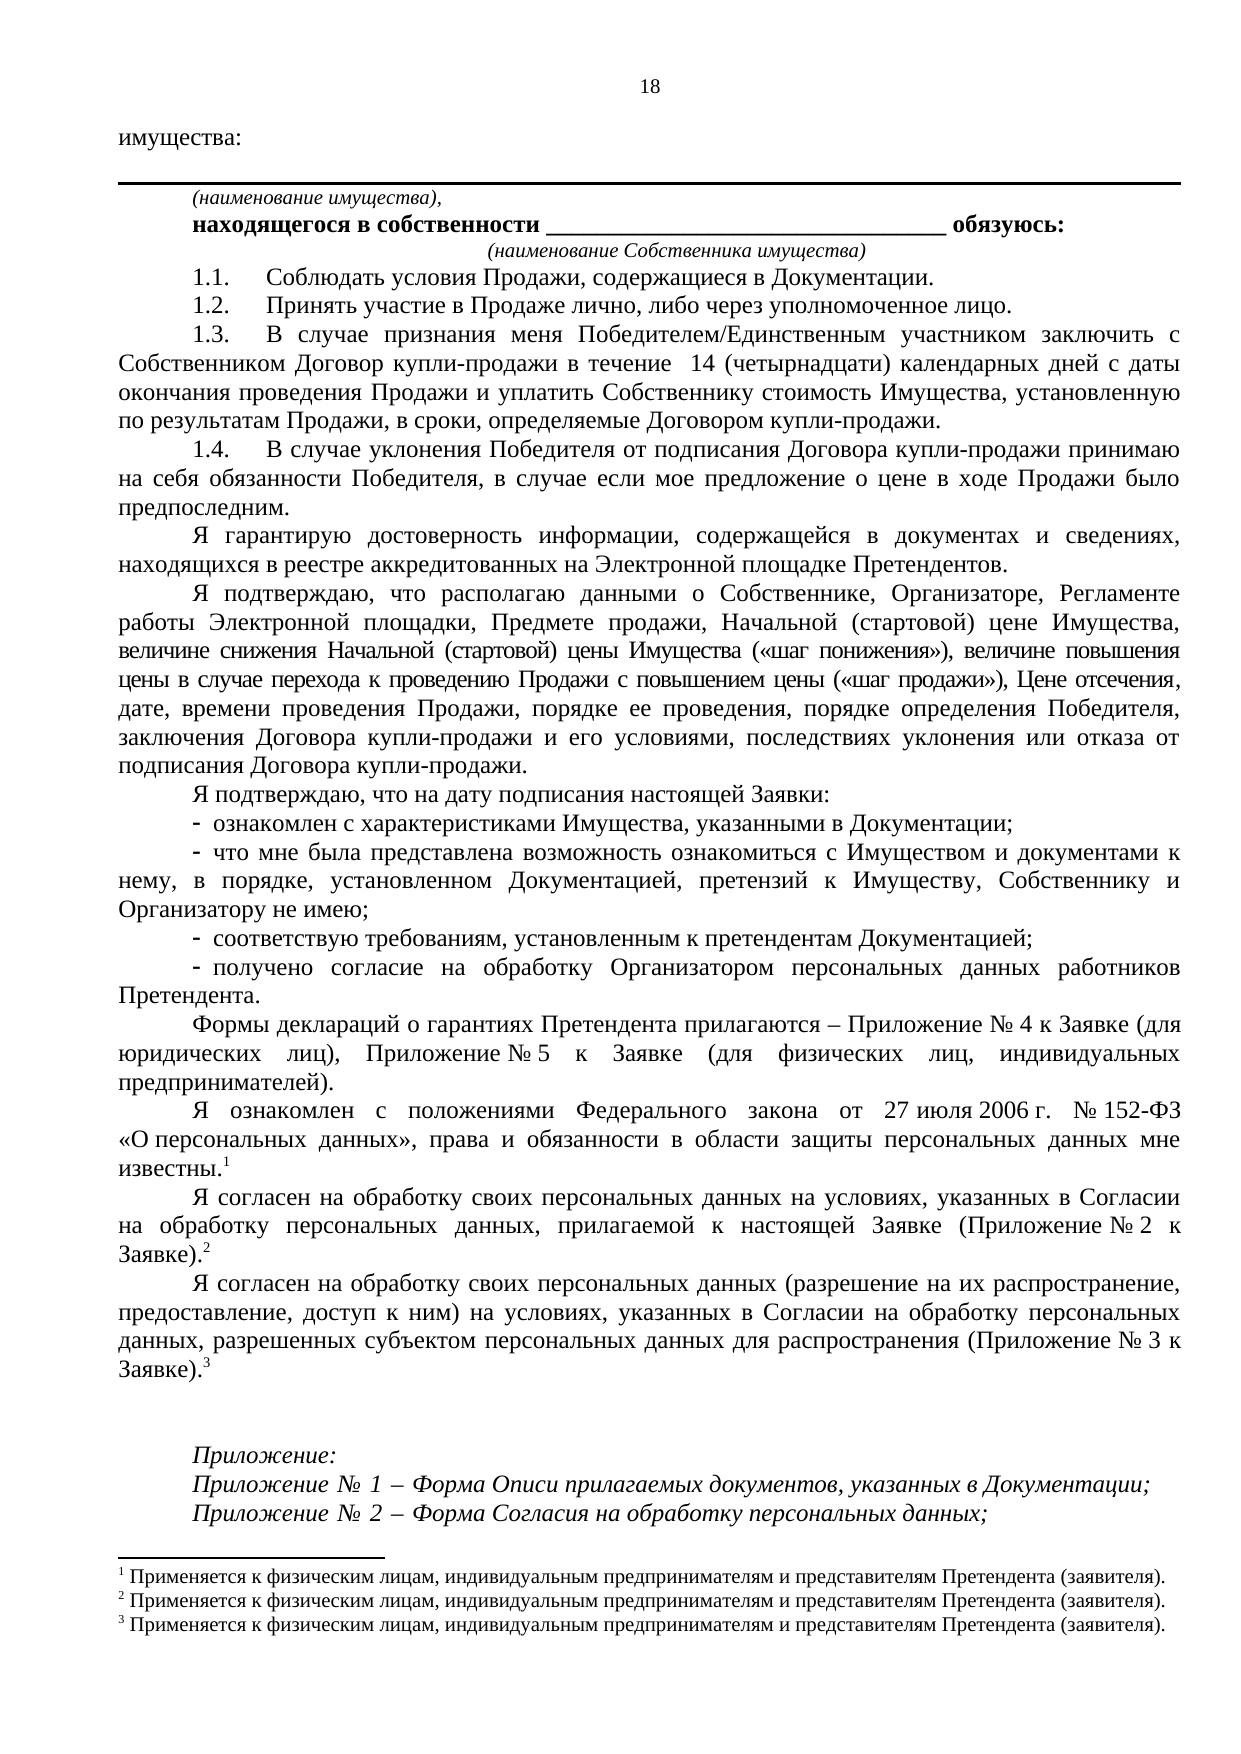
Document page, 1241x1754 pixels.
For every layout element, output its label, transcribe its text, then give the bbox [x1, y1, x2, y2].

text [118, 122, 1181, 151]
text находящегося в собственности ________________________________ обязуюсь: [118, 209, 1181, 237]
text Я гарантирую достоверность информации, содержащейся в документах и сведениях, находящихся в реестре аккредитованных на Электронной площадке Претендентов. [118, 520, 1181, 578]
text Я ознакомлен с положениями Федерального закона от 27 июля 2006 г. № 152-ФЗ «О персональных данных», права и обязанности в области защиты персональных данных мне известны. [118, 1095, 1181, 1182]
text Формы деклараций о гарантиях Претендента прилагаются – Приложение № 4 к Заявке (для юридических лиц), Приложение № 5 к Заявке (для физических лиц, индивидуальных предпринимателей). [118, 1009, 1181, 1095]
list получено согласие на обработку Организатором персональных данных работников Претендента. [118, 952, 1181, 1009]
text (наименование имущества), [118, 185, 1181, 209]
list соответствую требованиям, установленным к претендентам Документацией; [118, 923, 1181, 952]
list В случае уклонения Победителя от подписания Договора купли-продажи принимаю на себя обязанности Победителя, в случае если мое предложение о цене в ходе Продажи было предпоследним. [118, 434, 1181, 520]
text (наименование Собственника имущества) [118, 237, 1181, 262]
list ознакомлен с характеристиками Имущества, указанными в Документации; [118, 808, 1181, 837]
text Я подтверждаю, что располагаю данными о Собственнике, Организаторе, Регламенте работы Электронной площадки, Предмете продажи, Начальной (стартовой) цене Имущества, величине снижения Начальной (стартовой) цены Имущества («шаг понижения»), величине повышения цены в случае перехода к проведению Продажи с повышением цены («шаг продажи»), Цене отсечения, дате, времени проведения Продажи, порядке ее проведения, порядке определения Победителя, заключения Договора купли-продажи и его условиями, последствиях уклонения или отказа от подписания Договора купли-продажи. [118, 578, 1181, 779]
list Соблюдать условия Продажи, содержащиеся в Документации. [118, 262, 1181, 290]
text Приложение № 2 – Форма Согласия на обработку персональных данных; [118, 1498, 1181, 1527]
text Я согласен на обработку своих персональных данных (разрешение на их распространение, предоставление, доступ к ним) на условиях, указанных в Согласии на обработку персональных данных, разрешенных субъектом персональных данных для распространения (Приложение № 3 к Заявке). [118, 1268, 1181, 1383]
text Приложение: [118, 1440, 1181, 1469]
text Я согласен на обработку своих персональных данных на условиях, указанных в Согласии на обработку персональных данных, прилагаемой к настоящей Заявке (Приложение № 2 к Заявке). [118, 1182, 1181, 1268]
list В случае признания меня Победителем/Единственным участником заключить с Собственником Договор купли-продажи в течение 14 (четырнадцати) календарных дней с даты окончания проведения Продажи и уплатить Собственнику стоимость Имущества, установленную по результатам Продажи, в сроки, определяемые Договором купли-продажи. [118, 319, 1181, 434]
text Я подтверждаю, что на дату подписания настоящей Заявки: [118, 779, 1181, 808]
list что мне была представлена возможность ознакомиться с Имуществом и документами к нему, в порядке, установленном Документацией, претензий к Имуществу, Собственнику и Организатору не имею; [118, 837, 1181, 923]
list Принять участие в Продаже лично, либо через уполномоченное лицо. [118, 290, 1181, 319]
text Приложение № 1 – Форма Описи прилагаемых документов, указанных в Документации; [118, 1469, 1181, 1498]
